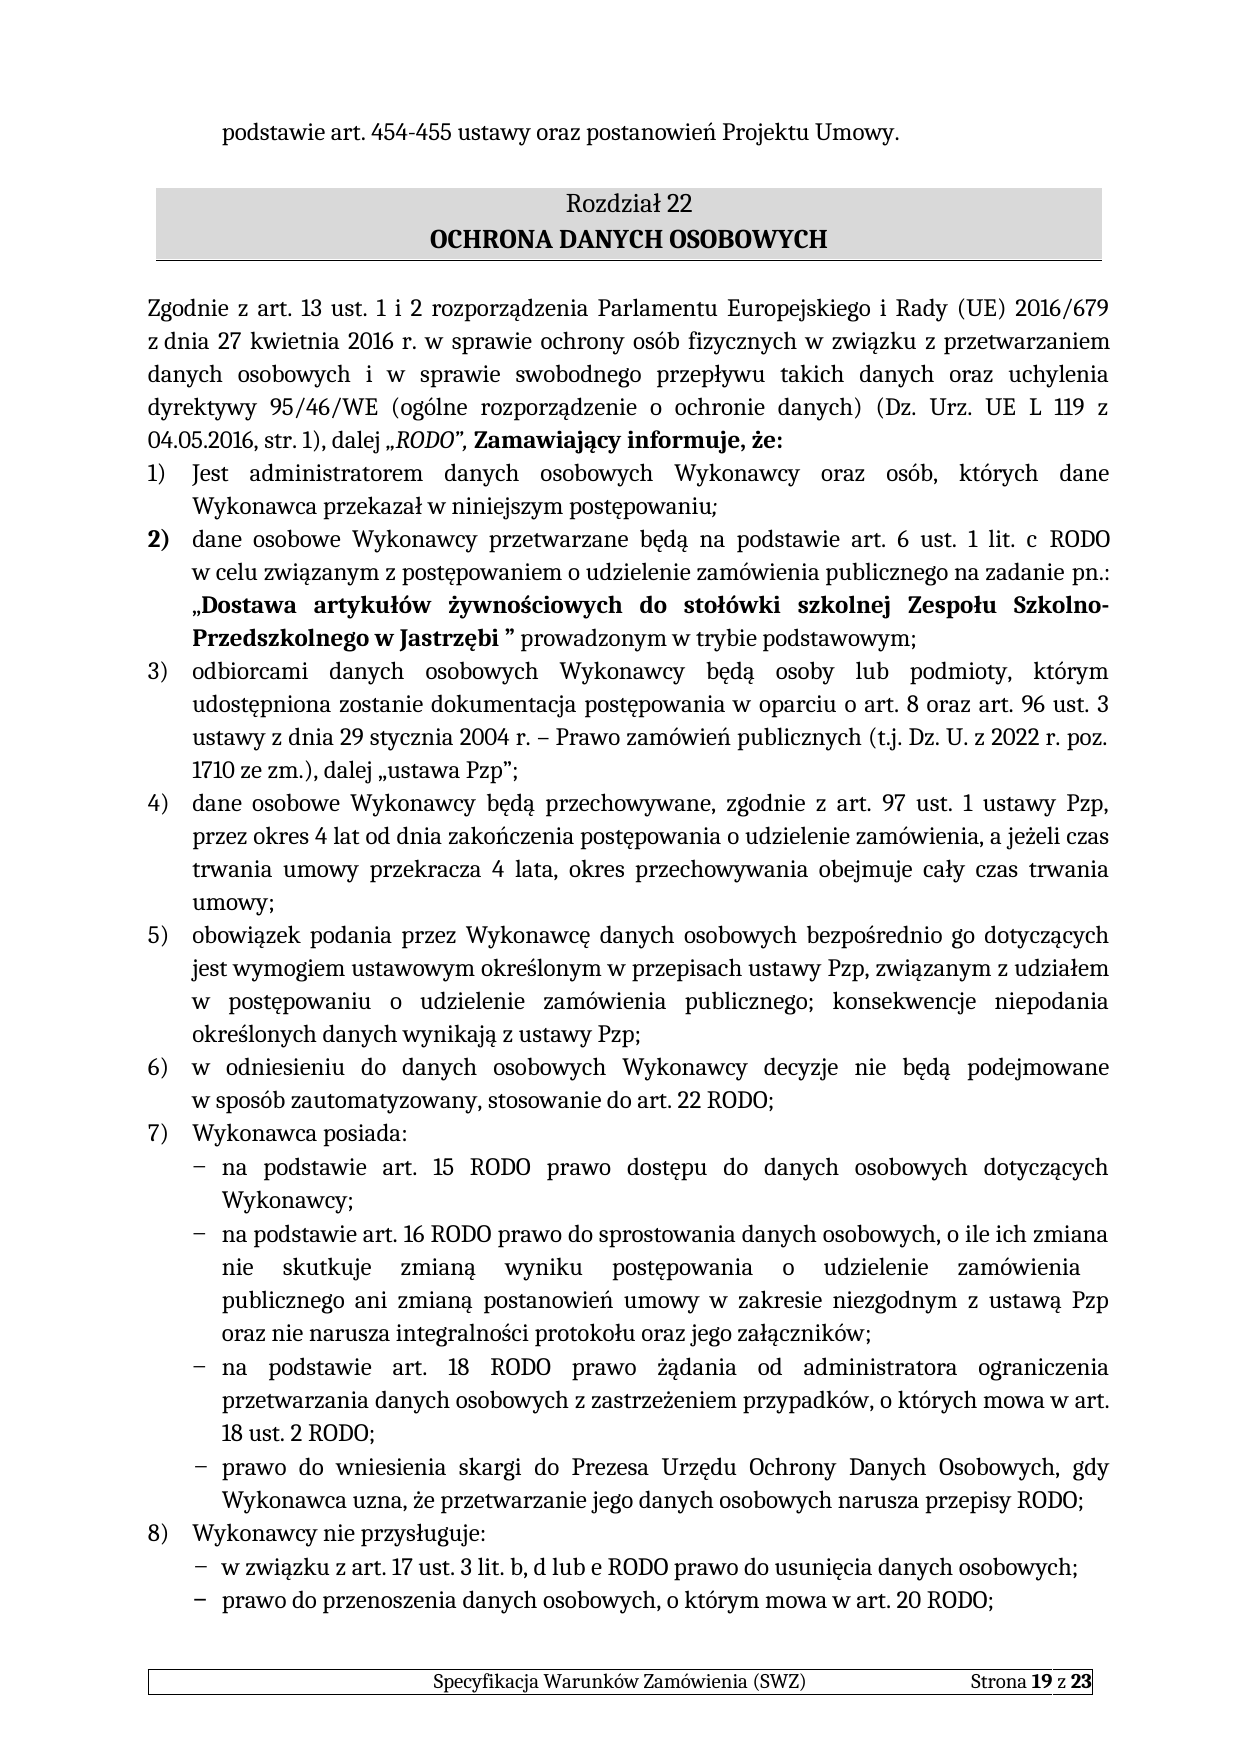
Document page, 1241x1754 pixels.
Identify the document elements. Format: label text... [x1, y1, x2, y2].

list Wykonawcy nie przysługuje: [148, 1519, 1110, 1547]
list Wykonawca posiada: [148, 1119, 1110, 1148]
list w związku z art. 17 ust. 3 lit. b, d lub e RODO prawo do usunięcia danych osobowych; [192, 1552, 1110, 1581]
list w odniesieniu do danych osobowych Wykonawcy decyzje nie będą podejmowane w sposób zautomatyzowany, stosowanie do art. 22 RODO; [148, 1053, 1110, 1115]
text Zgodnie z art. 13 ust. 1 i 2 rozporządzenia Parlamentu Europejskiego i Rady (UE) 2016/679 z dnia 27 kwietnia 2016 r. w sprawie ochrony osób fizycznych w związku z przetwarzaniem danych osobowych i w sprawie swobodnego przepływu takich danych oraz uchylenia dyrektywy 95/46/WE (ogólne rozporządzenie o ochronie danych) (Dz. Urz. UE L 119 z 04.05.2016, str. 1), dalej „RODO”, Zamawiający informuje, że: [148, 293, 1110, 454]
list prawo do przenoszenia danych osobowych, o którym mowa w art. 20 RODO; [192, 1586, 1110, 1615]
list na podstawie art. 18 RODO prawo żądania od administratora ograniczenia przetwarzania danych osobowych z zastrzeżeniem przypadków, o których mowa w art. 18 ust. 2 RODO; [192, 1352, 1110, 1447]
list dane osobowe Wykonawcy będą przechowywane, zgodnie z art. 97 ust. 1 ustawy Pzp, przez okres 4 lat od dnia zakończenia postępowania o udzielenie zamówienia, a jeżeli czas trwania umowy przekracza 4 lata, okres przechowywania obejmuje cały czas trwania umowy; [148, 789, 1110, 917]
list Jest administratorem danych osobowych Wykonawcy oraz osób, których dane Wykonawca przekazał w niniejszym postępowaniu; [148, 459, 1110, 520]
list prawo do wniesienia skargi do Prezesa Urzędu Ochrony Danych Osobowych, gdy Wykonawca uzna, że przetwarzanie jego danych osobowych narusza przepisy RODO; [192, 1452, 1110, 1514]
list obowiązek podania przez Wykonawcę danych osobowych bezpośrednio go dotyczących jest wymogiem ustawowym określonym w przepisach ustawy Pzp, związanym z udziałem w postępowaniu o udzielenie zamówienia publicznego; konsekwencje niepodania określonych danych wynikają z ustawy Pzp; [148, 921, 1110, 1049]
list dane osobowe Wykonawcy przetwarzane będą na podstawie art. 6 ust. 1 lit. c RODO w celu związanym z postępowaniem o udzielenie zamówienia publicznego na zadanie pn.: „Dostawa artykułów żywnościowych do stołówki szkolnej Zespołu Szkolno-Przedszkolnego w Jastrzębi ” prowadzonym w trybie podstawowym; [148, 525, 1110, 652]
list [148, 118, 1110, 147]
list na podstawie art. 15 RODO prawo dostępu do danych osobowych dotyczących Wykonawcy; [192, 1152, 1110, 1215]
table_header Rozdział 22 OCHRONA DANYCH OSOBOWYCH [156, 188, 1102, 259]
list odbiorcami danych osobowych Wykonawcy będą osoby lub podmioty, którym udostępniona zostanie dokumentacja postępowania w oparciu o art. 8 oraz art. 96 ust. 3 ustawy z dnia 29 stycznia 2004 r. – Prawo zamówień publicznych (t.j. Dz. U. z 2022 r. poz. 1710 ze zm.), dalej „ustawa Pzp”; [148, 657, 1110, 784]
list na podstawie art. 16 RODO prawo do sprostowania danych osobowych, o ile ich zmiana nie skutkuje zmianą wyniku postępowania o udzielenie zamówienia publicznego ani zmianą postanowień umowy w zakresie niezgodnym z ustawą Pzp oraz nie narusza integralności protokołu oraz jego załączników; [192, 1219, 1110, 1348]
